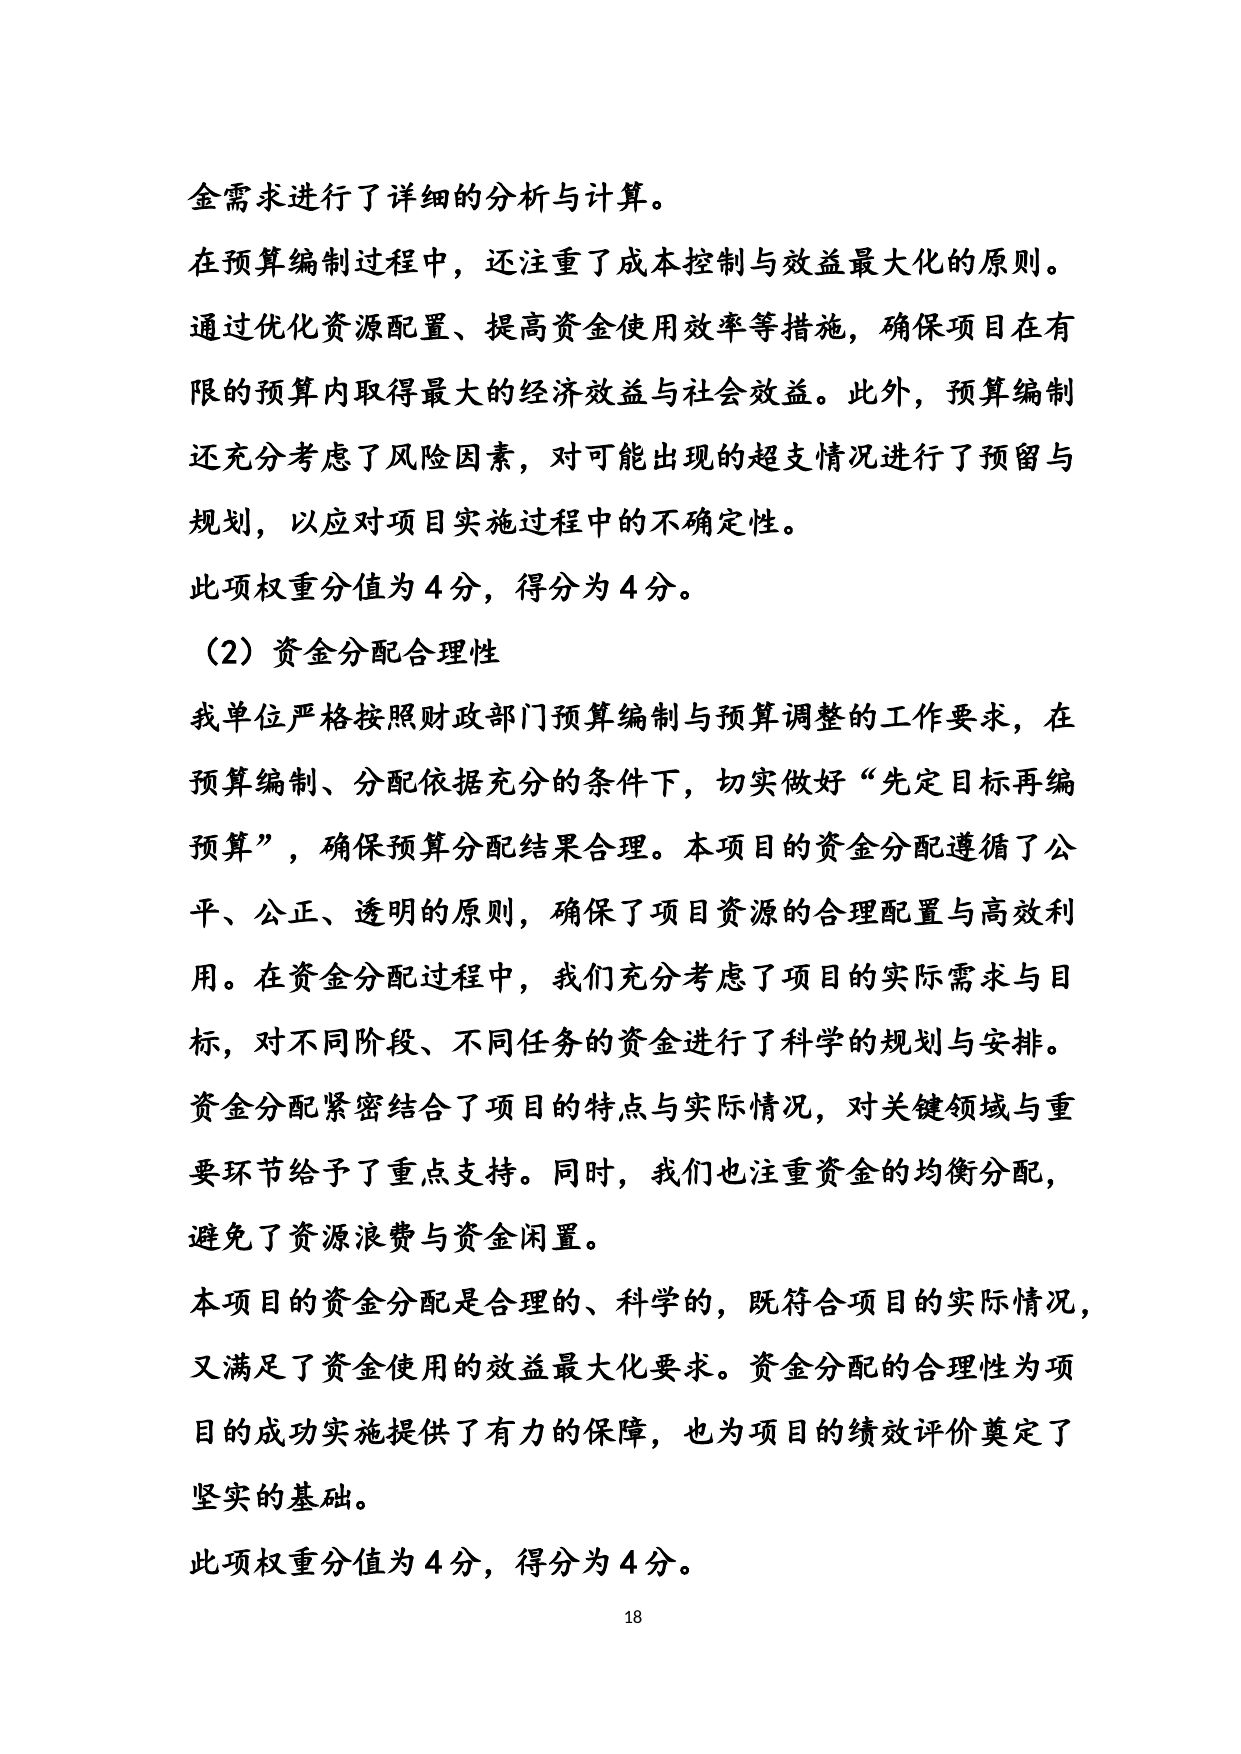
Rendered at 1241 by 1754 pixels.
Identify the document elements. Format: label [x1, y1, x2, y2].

text [187, 162, 1078, 1592]
